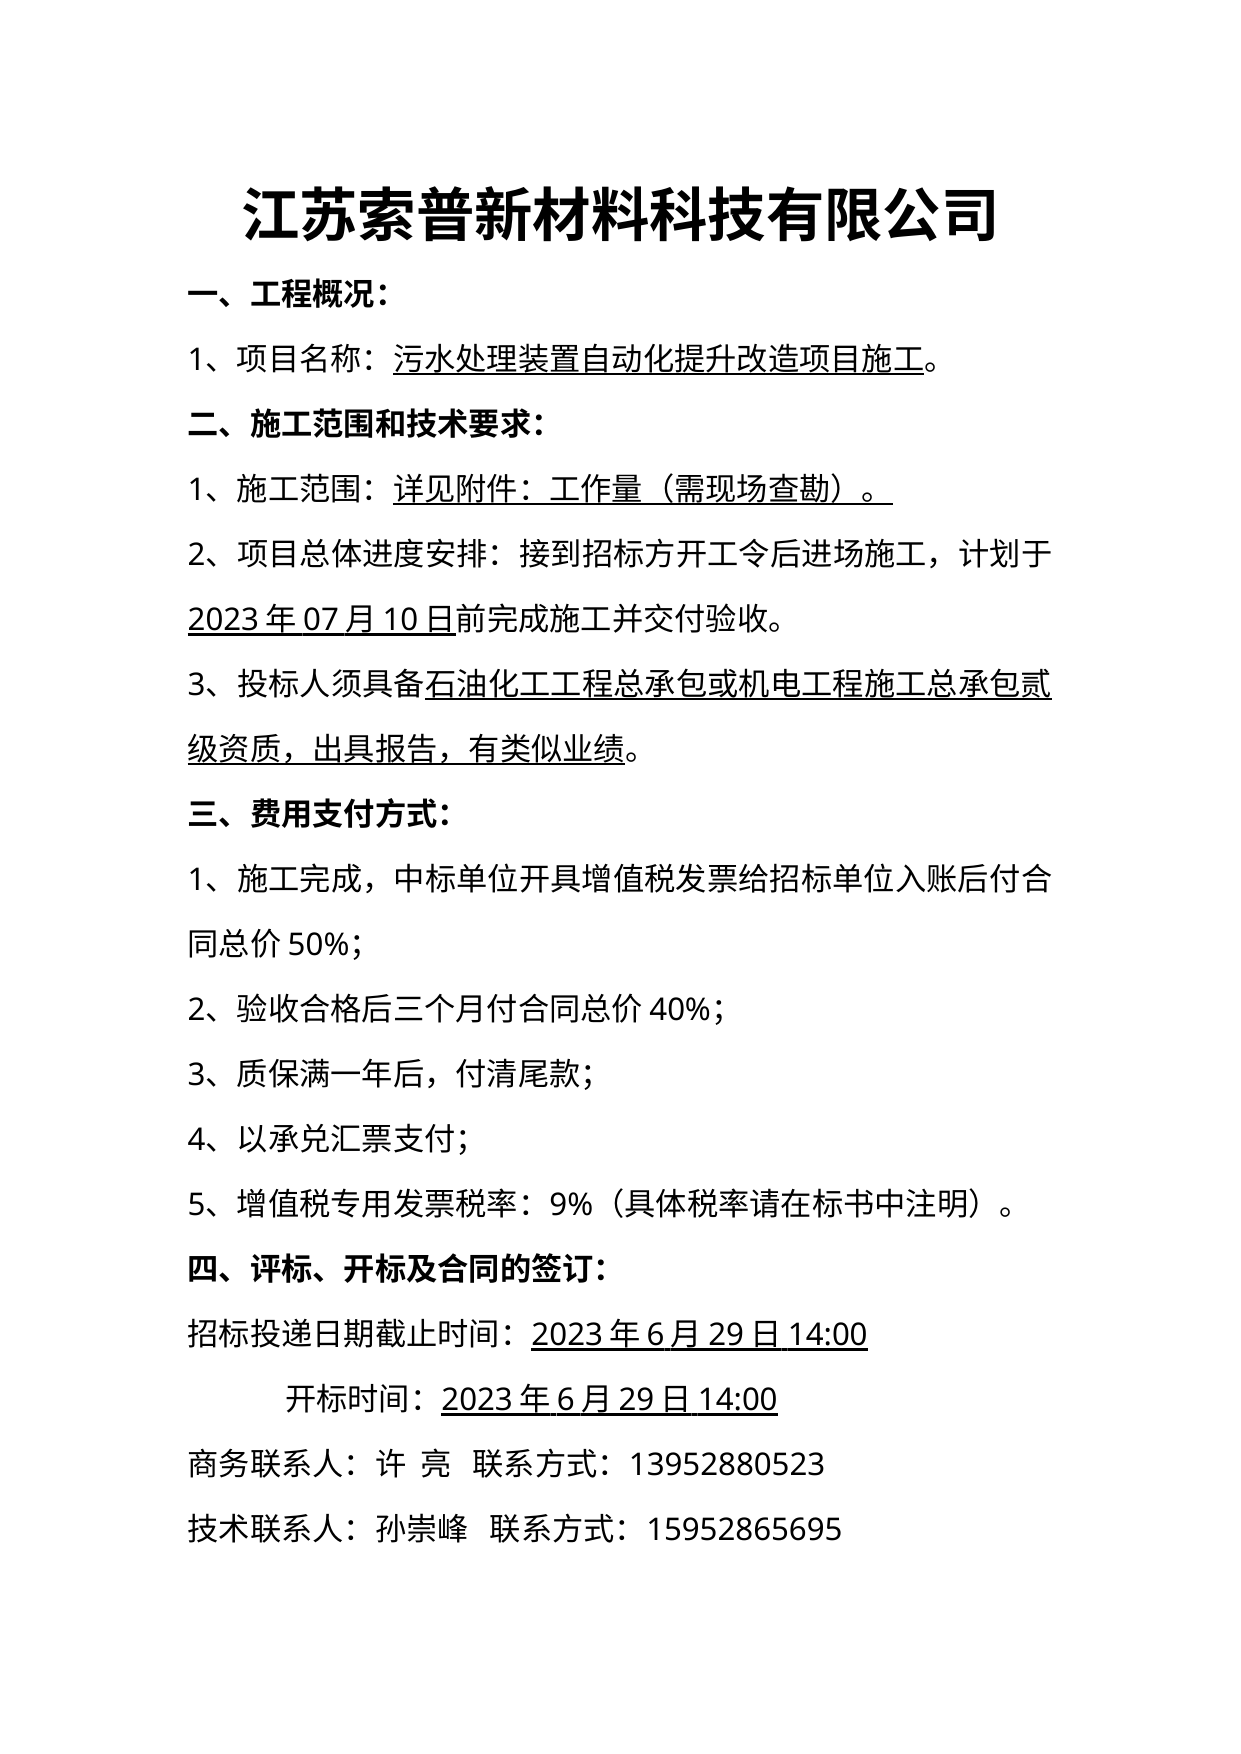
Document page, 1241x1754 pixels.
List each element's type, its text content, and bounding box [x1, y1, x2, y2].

text 三、费用支付方式： [187, 779, 1053, 844]
text 1、项目名称：污水处理装置自动化提升改造项目施工。 [187, 324, 1053, 389]
text 技术联系人：孙崇峰 联系方式：15952865695 [187, 1494, 1053, 1559]
text 开标时间：2023年6月29日14:00 [187, 1364, 1053, 1429]
text 1、施工范围：详见附件：工作量（需现场查勘）。 [187, 454, 1053, 519]
text 3、质保满一年后，付清尾款； [187, 1039, 1053, 1104]
text 2、验收合格后三个月付合同总价40%； [187, 974, 1053, 1039]
text 四、评标、开标及合同的签订： [187, 1234, 1053, 1299]
text 招标投递日期截止时间：2023年6月29日14:00 [187, 1299, 1053, 1364]
text 江苏索普新材料科技有限公司 [187, 162, 1053, 259]
text 2、项目总体进度安排：接到招标方开工令后进场施工，计划于2023年07月10日前完成施工并交付验收。 [187, 519, 1053, 649]
text 4、以承兑汇票支付； [187, 1104, 1053, 1169]
text 5、增值税专用发票税率：9%（具体税率请在标书中注明）。 [187, 1169, 1053, 1234]
text 1、施工完成，中标单位开具增值税发票给招标单位入账后付合同总价50%； [187, 844, 1053, 974]
text 一、工程概况： [187, 259, 1053, 324]
text 商务联系人：许 亮 联系方式：13952880523 [187, 1429, 1053, 1494]
text 二、施工范围和技术要求： [187, 389, 1053, 454]
text 3、投标人须具备石油化工工程总承包或机电工程施工总承包贰级资质，出具报告，有类似业绩。 [187, 649, 1053, 779]
